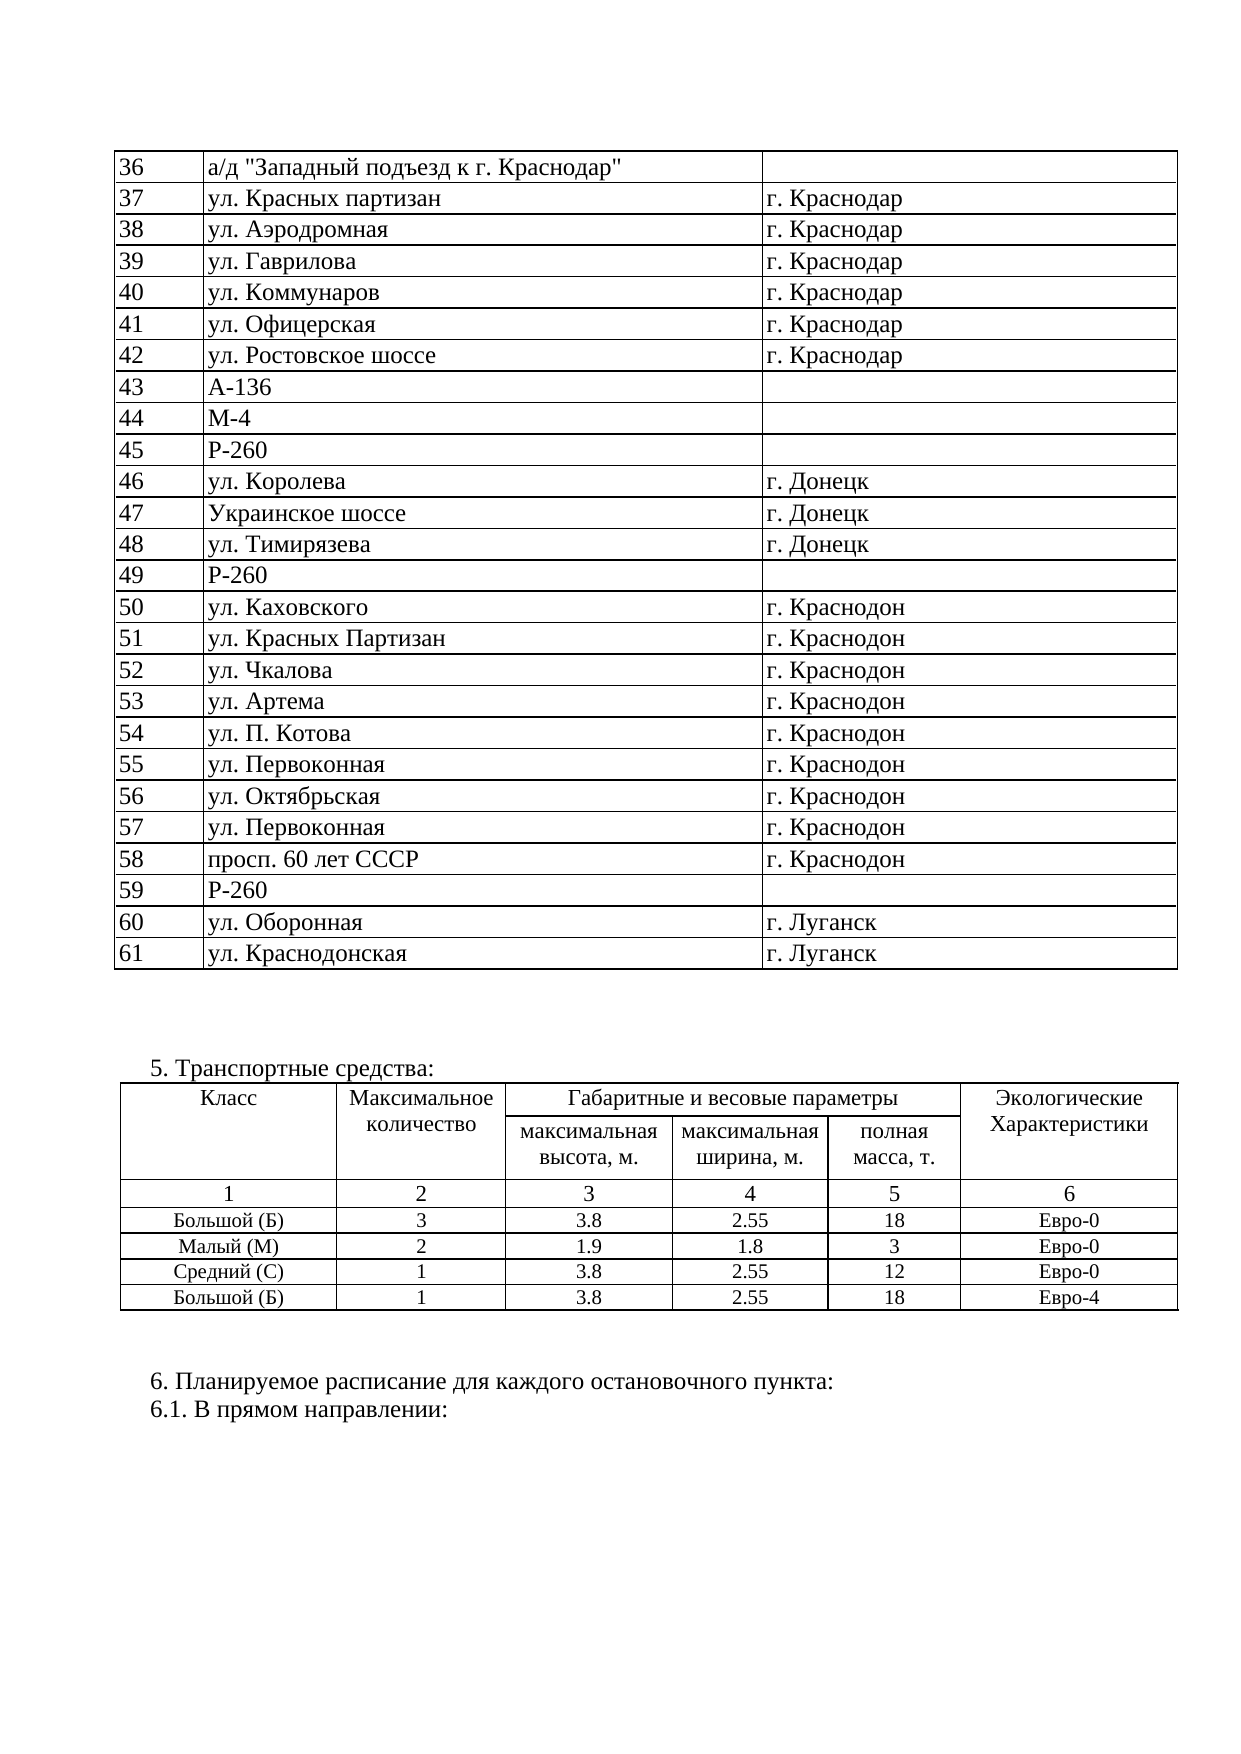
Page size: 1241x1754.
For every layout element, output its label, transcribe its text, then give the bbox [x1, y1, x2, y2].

table_cell 42 [115, 340, 203, 370]
table_cell 3 [337, 1208, 505, 1232]
table_cell Малый (М) [121, 1234, 336, 1258]
table_cell г. Донецк [763, 496, 1177, 527]
table_cell ул. Ростовское шоссе [204, 340, 762, 370]
table_cell Р-260 [204, 435, 762, 464]
table_cell 52 [115, 654, 203, 685]
table_cell ул. Первоконная [204, 812, 762, 842]
table_cell 2.55 [673, 1260, 827, 1283]
table_cell г. Краснодон [763, 653, 1177, 685]
table_cell ул. Аэродромная [204, 215, 762, 244]
table_cell 57 [115, 812, 203, 842]
table_cell 3.8 [506, 1208, 672, 1232]
table_cell Большой (Б) [121, 1285, 336, 1309]
table_cell ул. Гаврилова [204, 246, 762, 276]
table_cell г. Краснодар [763, 307, 1177, 339]
table_cell ул. Краснодонская [204, 938, 762, 968]
table_cell [763, 370, 1177, 402]
table_cell г. Краснодон [763, 685, 1177, 716]
table_cell 43 [115, 371, 203, 402]
table_cell 18 [829, 1208, 960, 1232]
table_cell г. Краснодон [763, 622, 1177, 653]
table_cell [763, 402, 1177, 433]
table_header Экологические Характеристики [961, 1084, 1177, 1179]
table_cell 41 [115, 308, 203, 339]
table_cell 1 [337, 1285, 505, 1309]
text 5. Транспортные средства: [150, 1053, 1090, 1082]
table_header Класс [121, 1084, 336, 1179]
table_cell ул. Октябрьская [204, 781, 762, 811]
table_cell Евро-0 [961, 1260, 1177, 1283]
table_cell 3 [829, 1234, 960, 1258]
table_cell ул. Каховского [204, 592, 762, 622]
table_cell Средний (С) [121, 1260, 336, 1283]
text 6.1. В прямом направлении: [150, 1394, 1090, 1423]
table_cell 48 [115, 529, 203, 559]
table_cell г. Краснодар [763, 244, 1177, 276]
table_cell Р-260 [204, 561, 762, 590]
table_cell [763, 152, 1177, 181]
table_cell ул. Офицерская [204, 309, 762, 339]
table_cell 45 [115, 434, 203, 464]
table_cell 49 [115, 560, 203, 590]
table_cell М-4 [204, 403, 762, 433]
table_cell ул. Чкалова [204, 655, 762, 685]
table_cell г. Краснодон [763, 748, 1177, 779]
table_cell 6 [961, 1180, 1177, 1207]
table_cell максимальная высота, м. [506, 1117, 672, 1179]
table_cell 60 [115, 906, 203, 936]
table_cell 2 [337, 1234, 505, 1258]
table_cell 51 [115, 623, 203, 653]
table_cell 36 [115, 152, 203, 181]
table_header Максимальное количество [337, 1084, 505, 1179]
table_cell [763, 433, 1177, 464]
table_cell г. Луганск [763, 936, 1177, 968]
table_cell 59 [115, 875, 203, 905]
table_cell 37 [115, 183, 203, 213]
table_cell 2.55 [673, 1285, 827, 1309]
text 6. Планируемое расписание для каждого остановочного пункта: [150, 1366, 1090, 1394]
table_cell 1 [121, 1180, 336, 1207]
table_cell Большой (Б) [121, 1208, 336, 1232]
table_cell ул. Артема [204, 686, 762, 716]
table_cell г. Краснодар [763, 339, 1177, 370]
table_cell 56 [115, 780, 203, 811]
table_cell 2.55 [673, 1208, 827, 1232]
table_cell г. Краснодар [763, 181, 1177, 213]
table_cell 54 [115, 717, 203, 748]
table_cell 58 [115, 843, 203, 873]
table_cell г. Краснодар [763, 213, 1177, 244]
table_cell А-136 [204, 372, 762, 402]
table_header Габаритные и весовые параметры [506, 1084, 960, 1115]
table_cell 4 [673, 1180, 827, 1207]
table_cell г. Краснодон [763, 779, 1177, 811]
table_cell 53 [115, 686, 203, 716]
table_cell 3 [506, 1180, 672, 1207]
table_cell Евро-0 [961, 1208, 1177, 1232]
table_cell 61 [115, 938, 203, 968]
table_cell 40 [115, 277, 203, 307]
table_cell Р-260 [204, 875, 762, 905]
table_cell [763, 559, 1177, 590]
table_cell 1.9 [506, 1234, 672, 1258]
table_cell г. Краснодон [763, 842, 1177, 873]
table_cell 55 [115, 749, 203, 779]
table_cell г. Донецк [763, 465, 1177, 496]
table_cell 3.8 [506, 1285, 672, 1309]
table_cell ул. Тимирязева [204, 529, 762, 559]
table_cell [763, 874, 1177, 905]
table_cell ул. Красных партизан [204, 183, 762, 213]
table_cell Евро-4 [961, 1285, 1177, 1309]
table_cell г. Луганск [763, 905, 1177, 936]
table_cell 38 [115, 214, 203, 244]
table_cell ул. Коммунаров [204, 277, 762, 307]
table_cell г. Краснодон [763, 716, 1177, 748]
table_cell просп. 60 лет СССР [204, 844, 762, 873]
table_cell г. Краснодон [763, 811, 1177, 842]
table_cell 47 [115, 497, 203, 527]
table_cell ул. Первоконная [204, 749, 762, 779]
table_cell 39 [115, 245, 203, 276]
table_cell 44 [115, 403, 203, 433]
table_cell ул. Оборонная [204, 907, 762, 936]
table_cell полная масса, т. [829, 1117, 960, 1179]
table_cell Украинское шоссе [204, 498, 762, 527]
table_cell 2 [337, 1180, 505, 1207]
table_cell 12 [829, 1260, 960, 1283]
table_cell а/д "Западный подъезд к г. Краснодар" [204, 152, 762, 181]
table_cell максимальная ширина, м. [673, 1117, 827, 1179]
table_cell ул. П. Котова [204, 718, 762, 748]
table_cell г. Краснодон [763, 590, 1177, 622]
table_cell 1 [337, 1260, 505, 1283]
table_cell ул. Королева [204, 466, 762, 496]
table_cell 50 [115, 591, 203, 622]
table_cell 46 [115, 466, 203, 496]
table_cell 5 [829, 1180, 960, 1207]
table_cell Евро-0 [961, 1234, 1177, 1258]
table_cell г. Донецк [763, 528, 1177, 559]
table_cell ул. Красных Партизан [204, 623, 762, 653]
table_cell 3.8 [506, 1260, 672, 1283]
table_cell 1.8 [673, 1234, 827, 1258]
table_cell г. Краснодар [763, 276, 1177, 307]
table_cell 18 [829, 1285, 960, 1309]
